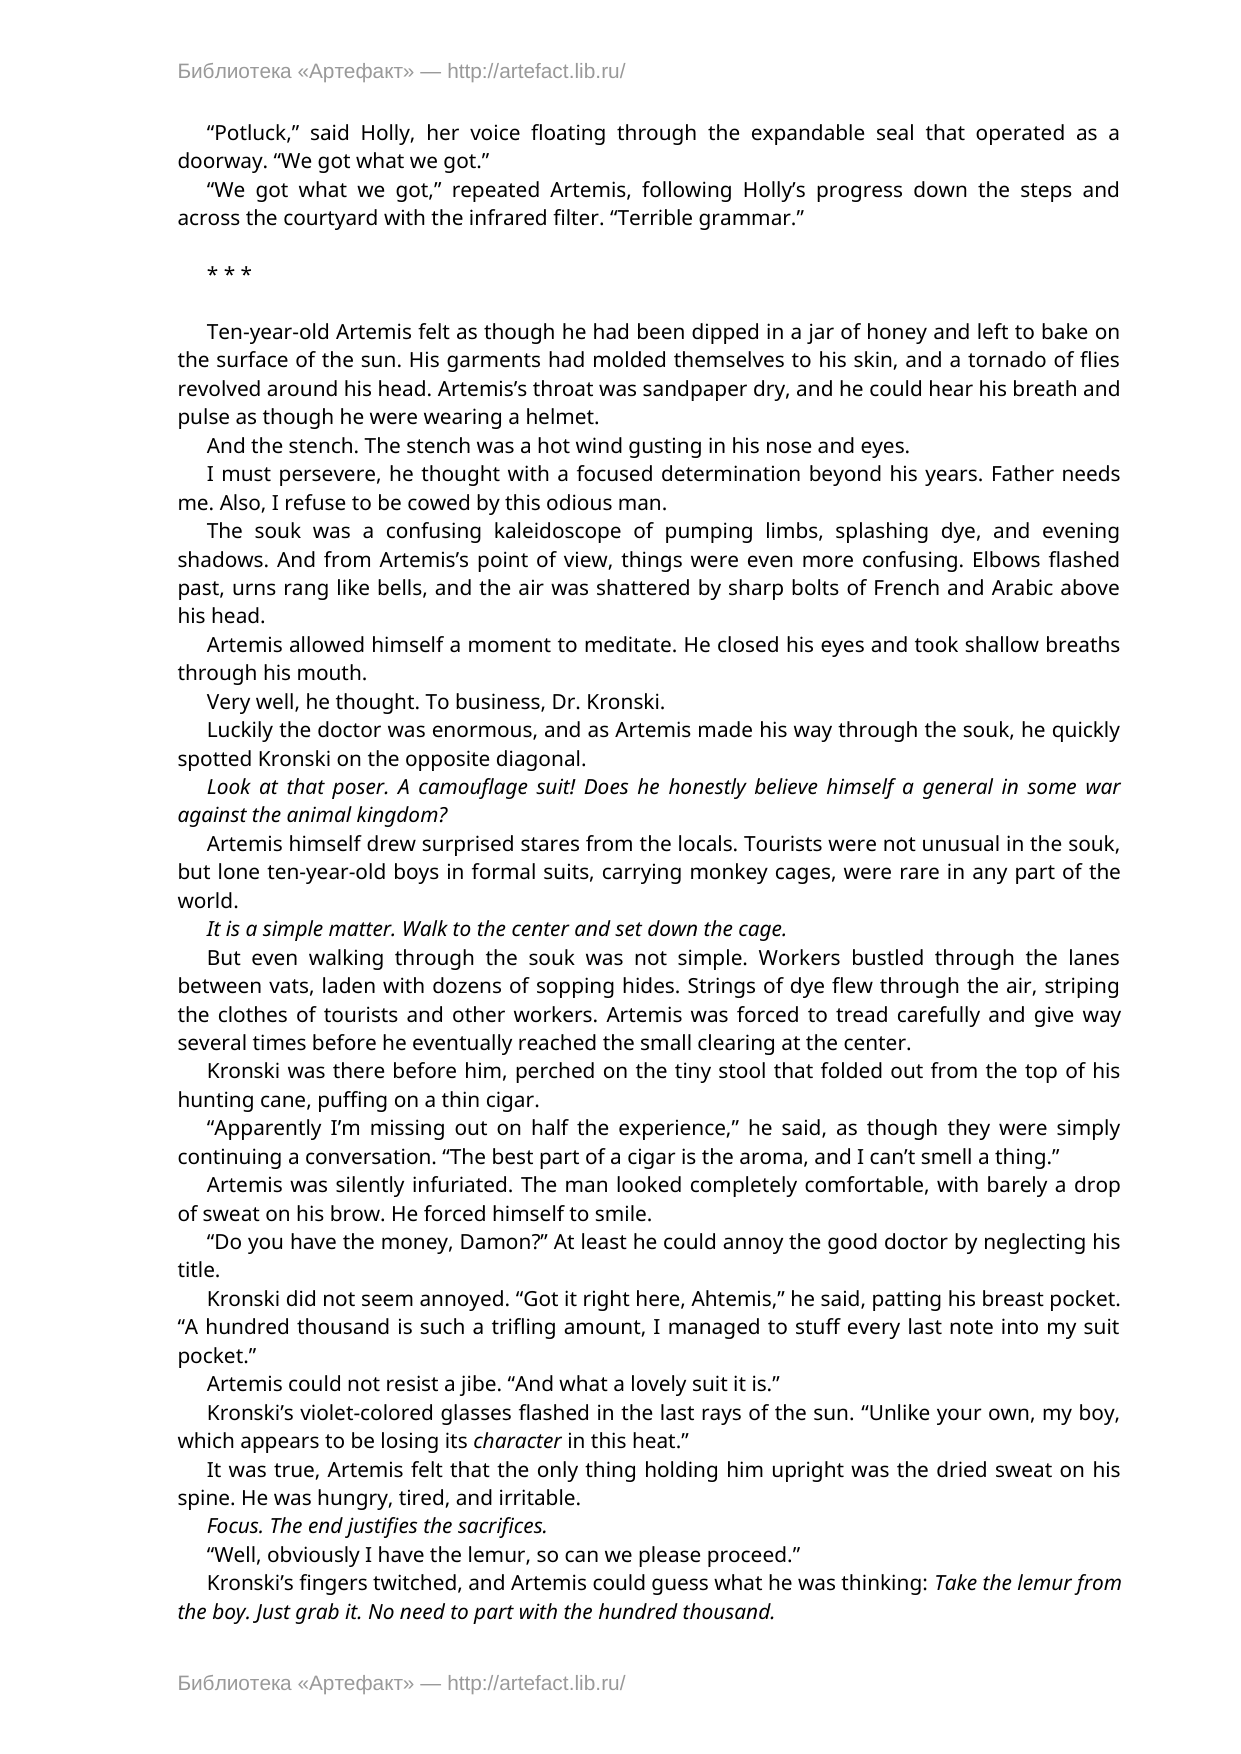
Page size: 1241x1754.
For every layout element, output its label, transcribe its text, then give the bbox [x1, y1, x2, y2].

text Look at that poser. A camouflage suit! Does he honestly believe himself a general in some war against the animal kingdom? [177, 772, 1122, 829]
text * * * [177, 260, 1122, 289]
text I must persevere, he thought with a focused determination beyond his years. Father needs me. Also, I refuse to be cowed by this odious man. [177, 459, 1122, 516]
text “Well, obviously I have the lemur, so can we please proceed.” [177, 1540, 1122, 1568]
text It was true, Artemis felt that the only thing holding him upright was the dried sweat on his spine. He was hungry, tired, and irritable. [177, 1455, 1122, 1512]
text “Potluck,” said Holly, her voice floating through the expandable seal that operated as a doorway. “We got what we got.” [177, 118, 1122, 175]
text “Apparently I’m missing out on half the experience,” he said, as though they were simply continuing a conversation. “The best part of a cigar is the aroma, and I can’t smell a thing.” [177, 1113, 1122, 1170]
text Artemis could not resist a jibe. “And what a lovely suit it is.” [177, 1369, 1122, 1398]
text Luckily the doctor was enormous, and as Artemis made his way through the souk, he quickly spotted Kronski on the opposite diagonal. [177, 715, 1122, 772]
text Ten-year-old Artemis felt as though he had been dipped in a jar of honey and left to bake on the surface of the sun. His garments had molded themselves to his skin, and a tornado of flies revolved around his head. Artemis’s throat was sandpaper dry, and he could hear his breath and pulse as though he were wearing a helmet. [177, 317, 1122, 431]
text It is a simple matter. Walk to the center and set down the cage. [177, 914, 1122, 943]
text Kronski’s violet-colored glasses flashed in the last rays of the sun. “Unlike your own, my boy, which appears to be losing its character in this heat.” [177, 1398, 1122, 1455]
text Kronski was there before him, perched on the tiny stool that folded out from the top of his hunting cane, puffing on a thin cigar. [177, 1057, 1122, 1113]
text “We got what we got,” repeated Artemis, following Holly’s progress down the steps and across the courtyard with the infrared filter. “Terrible grammar.” [177, 175, 1122, 232]
text Focus. The end justifies the sacrifices. [177, 1512, 1122, 1540]
text Artemis himself drew surprised stares from the locals. Tourists were not unusual in the souk, but lone ten-year-old boys in formal suits, carrying monkey cages, were rare in any part of the world. [177, 829, 1122, 914]
text Artemis was silently infuriated. The man looked completely comfortable, with barely a drop of sweat on his brow. He forced himself to smile. [177, 1170, 1122, 1227]
text Kronski did not seem annoyed. “Got it right here, Ahtemis,” he said, patting his breast pocket. “A hundred thousand is such a trifling amount, I managed to stuff every last note into my suit pocket.” [177, 1284, 1122, 1369]
text And the stench. The stench was a hot wind gusting in his nose and eyes. [177, 431, 1122, 459]
text Very well, he thought. To business, Dr. Kronski. [177, 687, 1122, 715]
text But even walking through the souk was not simple. Workers bustled through the lanes between vats, laden with dozens of sopping hides. Strings of dye flew through the air, striping the clothes of tourists and other workers. Artemis was forced to tread carefully and give way several times before he eventually reached the small clearing at the center. [177, 943, 1122, 1057]
text “Do you have the money, Damon?” At least he could annoy the good doctor by neglecting his title. [177, 1227, 1122, 1284]
text The souk was a confusing kaleidoscope of pumping limbs, splashing dye, and evening shadows. And from Artemis’s point of view, things were even more confusing. Elbows flashed past, urns rang like bells, and the air was shattered by sharp bolts of French and Arabic above his head. [177, 516, 1122, 630]
text Kronski’s fingers twitched, and Artemis could guess what he was thinking: Take the lemur from the boy. Just grab it. No need to part with the hundred thousand. [177, 1568, 1122, 1625]
text Artemis allowed himself a moment to meditate. He closed his eyes and took shallow breaths through his mouth. [177, 630, 1122, 687]
